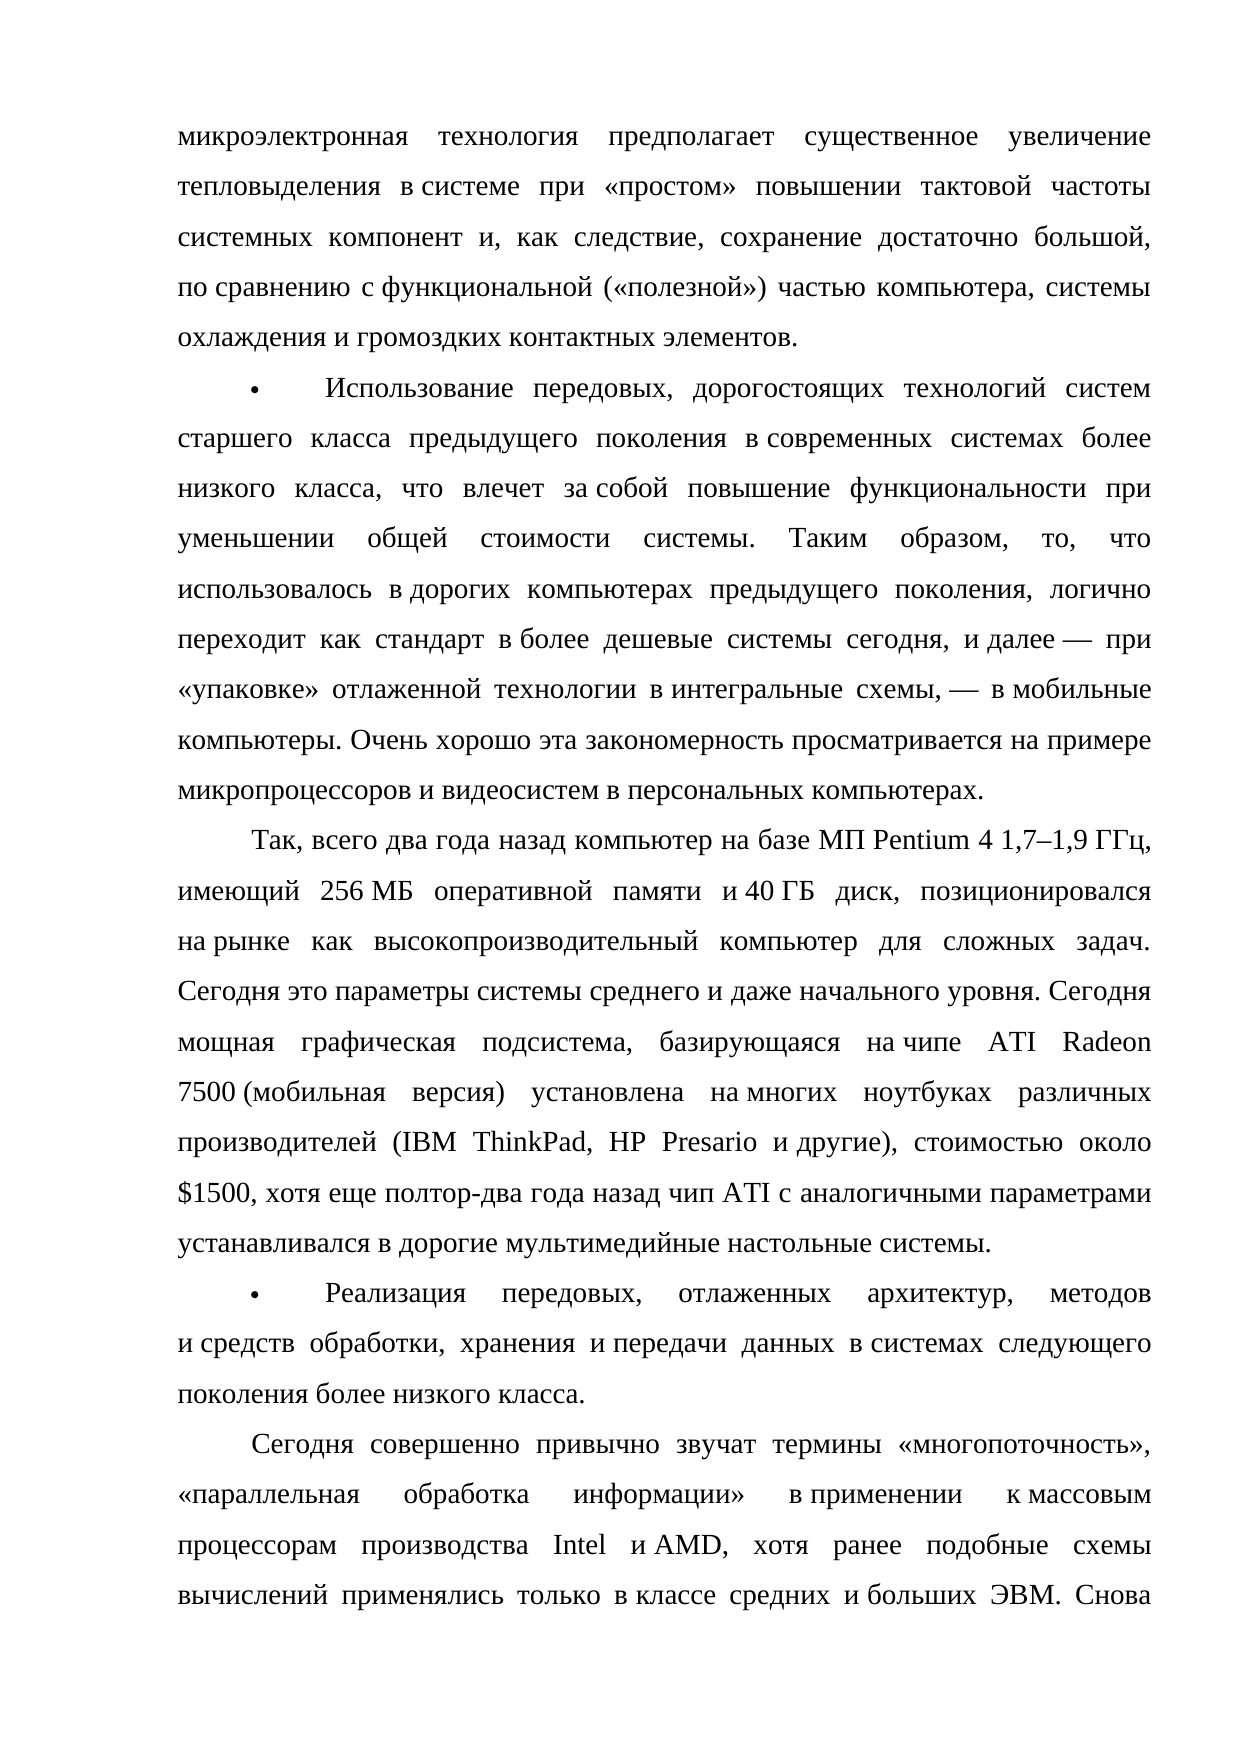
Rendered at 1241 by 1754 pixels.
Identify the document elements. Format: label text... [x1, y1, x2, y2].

text Так, всего два года назад компьютер на базе МП Pentium 4 1,7–1,9 ГГц, имеющий 256 МБ оперативной памяти и 40 ГБ диск, позиционировался на рынке как высокопроизводительный компьютер для сложных задач. Сегодня это параметры системы среднего и даже начального уровня. Сегодня мощная графическая подсистема, базирующаяся на чипе ATI Radeon 7500 (мобильная версия) установлена на многих ноутбуках различных производителей (IBM ThinkPad, HP Presario и другие), стоимостью около $1500, хотя еще полтор-два года назад чип ATI с аналогичными параметрами устанавливался в дорогие мультимедийные настольные системы. [177, 822, 1152, 1258]
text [177, 118, 1152, 353]
list Использование передовых, дорогостоящих технологий систем старшего класса предыдущего поколения в современных системах более низкого класса, что влечет за собой повышение функциональности при уменьшении общей стоимости системы. Таким образом, то, что использовалось в дорогих компьютерах предыдущего поколения, логично переходит как стандарт в более дешевые системы сегодня, и далее — при «упаковке» отлаженной технологии в интегральные схемы, — в мобильные компьютеры. Очень хорошо эта закономерность просматривается на примере микропроцессоров и видеосистем в персональных компьютерах. [177, 370, 1152, 806]
list Реализация передовых, отлаженных архитектур, методов и средств обработки, хранения и передачи данных в системах следующего поколения более низкого класса. [177, 1275, 1152, 1409]
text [177, 1426, 1152, 1611]
